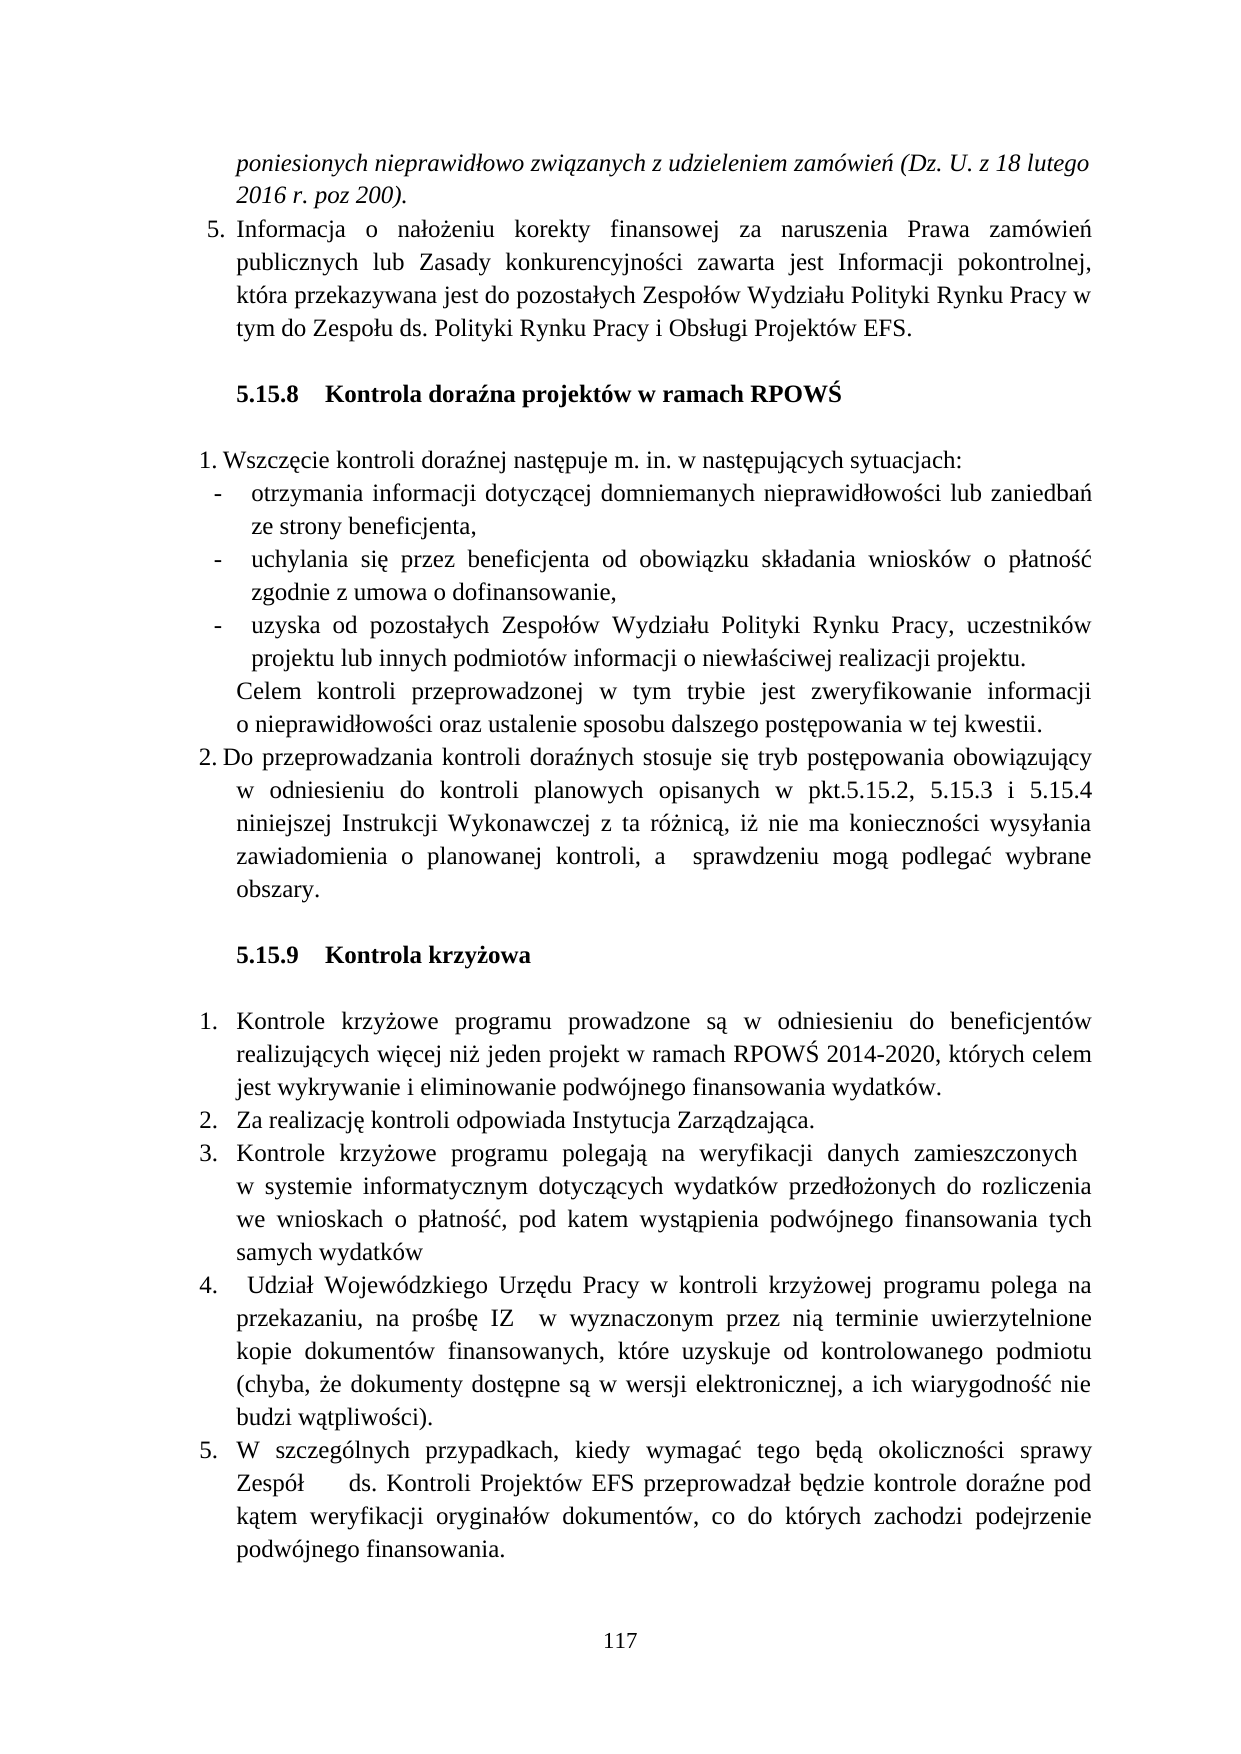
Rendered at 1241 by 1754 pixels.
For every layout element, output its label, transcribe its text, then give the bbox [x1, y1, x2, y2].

list W szczególnych przypadkach, kiedy wymagać tego będą okoliczności sprawy Zespół ds. Kontroli Projektów EFS przeprowadzał będzie kontrole doraźne pod kątem weryfikacji oryginałów dokumentów, co do których zachodzi podejrzenie podwójnego finansowania. [199, 1435, 1093, 1563]
list Kontrole krzyżowe programu prowadzone są w odniesieniu do beneficjentów realizujących więcej niż jeden projekt w ramach RPOWŚ 2014-2020, których celem jest wykrywanie i eliminowanie podwójnego finansowania wydatków. [199, 1006, 1093, 1101]
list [207, 148, 1093, 209]
list Informacja o nałożeniu korekty finansowej za naruszenia Prawa zamówień publicznych lub Zasady konkurencyjności zawarta jest Informacji pokontrolnej, która przekazywana jest do pozostałych Zespołów Wydziału Polityki Rynku Pracy w tym do Zespołu ds. Polityki Rynku Pracy i Obsługi Projektów EFS. [207, 214, 1093, 341]
subtitle Kontrola doraźna projektów w ramach RPOWŚ [236, 379, 1093, 407]
list Za realizację kontroli odpowiada Instytucja Zarządzająca. [199, 1105, 1093, 1134]
list Udział Wojewódzkiego Urzędu Pracy w kontroli krzyżowej programu polega na przekazaniu, na prośbę IZ w wyznaczonym przez nią terminie uwierzytelnione kopie dokumentów finansowanych, które uzyskuje od kontrolowanego podmiotu (chyba, że dokumenty dostępne są w wersji elektronicznej, a ich wiarygodność nie budzi wątpliwości). [199, 1270, 1093, 1431]
list uzyska od pozostałych Zespołów Wydziału Polityki Rynku Pracy, uczestników projektu lub innych podmiotów informacji o niewłaściwej realizacji projektu. [213, 610, 1093, 672]
text Celem kontroli przeprowadzonej w tym trybie jest zweryfikowanie informacji o nieprawidłowości oraz ustalenie sposobu dalszego postępowania w tej kwestii. [236, 676, 1093, 738]
list Do przeprowadzania kontroli doraźnych stosuje się tryb postępowania obowiązujący w odniesieniu do kontroli planowych opisanych w pkt.5.15.2, 5.15.3 i 5.15.4 niniejszej Instrukcji Wykonawczej z ta różnicą, iż nie ma konieczności wysyłania zawiadomienia o planowanej kontroli, a sprawdzeniu mogą podlegać wybrane obszary. [199, 742, 1093, 903]
list Kontrole krzyżowe programu polegają na weryfikacji danych zamieszczonych w systemie informatycznym dotyczących wydatków przedłożonych do rozliczenia we wnioskach o płatność, pod katem wystąpienia podwójnego finansowania tych samych wydatków [199, 1138, 1093, 1266]
list uchylania się przez beneficjenta od obowiązku składania wniosków o płatność zgodnie z umowa o dofinansowanie, [213, 544, 1093, 606]
list otrzymania informacji dotyczącej domniemanych nieprawidłowości lub zaniedbań ze strony beneficjenta, [213, 478, 1093, 539]
subtitle Kontrola krzyżowa [236, 940, 1093, 969]
list Wszczęcie kontroli doraźnej następuje m. in. w następujących sytuacjach: [199, 445, 1093, 473]
